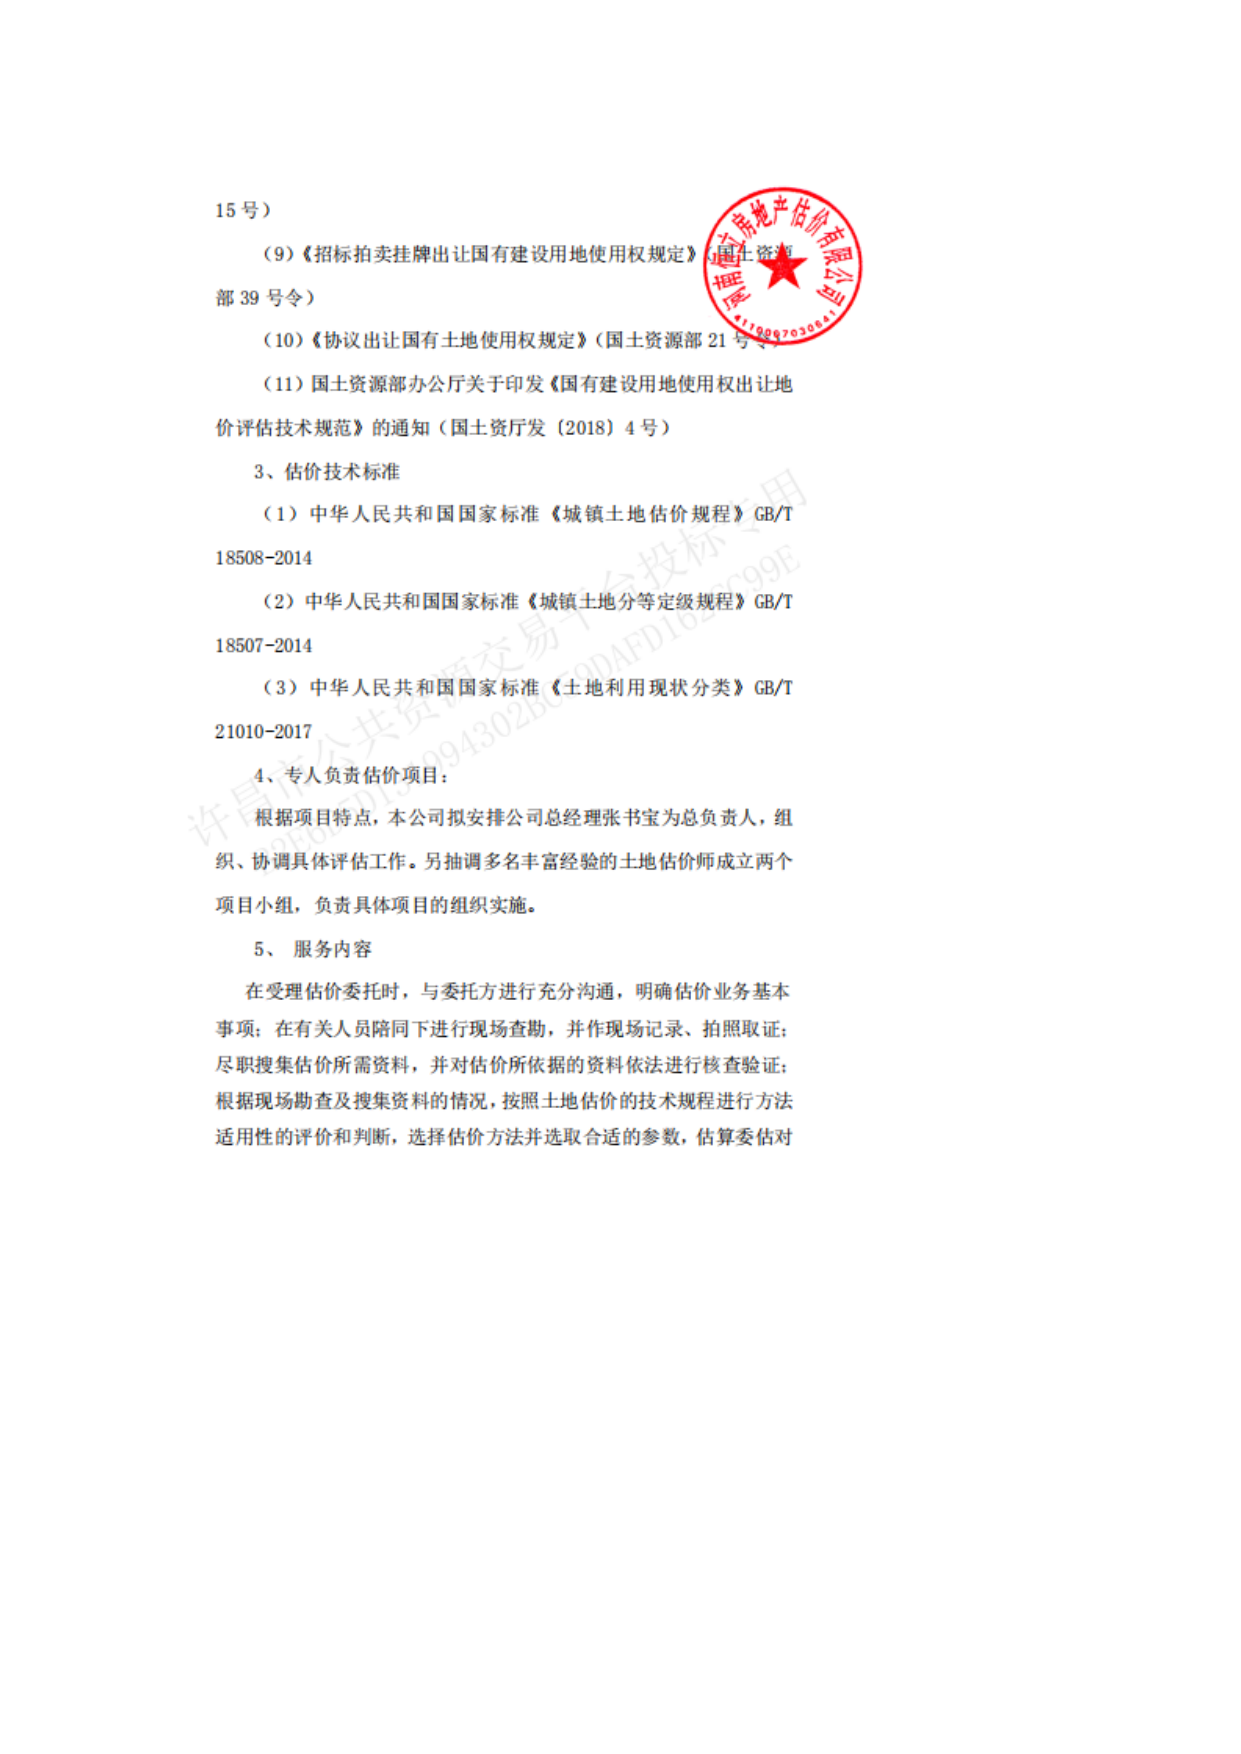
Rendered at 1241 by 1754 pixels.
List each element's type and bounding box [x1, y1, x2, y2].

picture [187, 162, 871, 1169]
